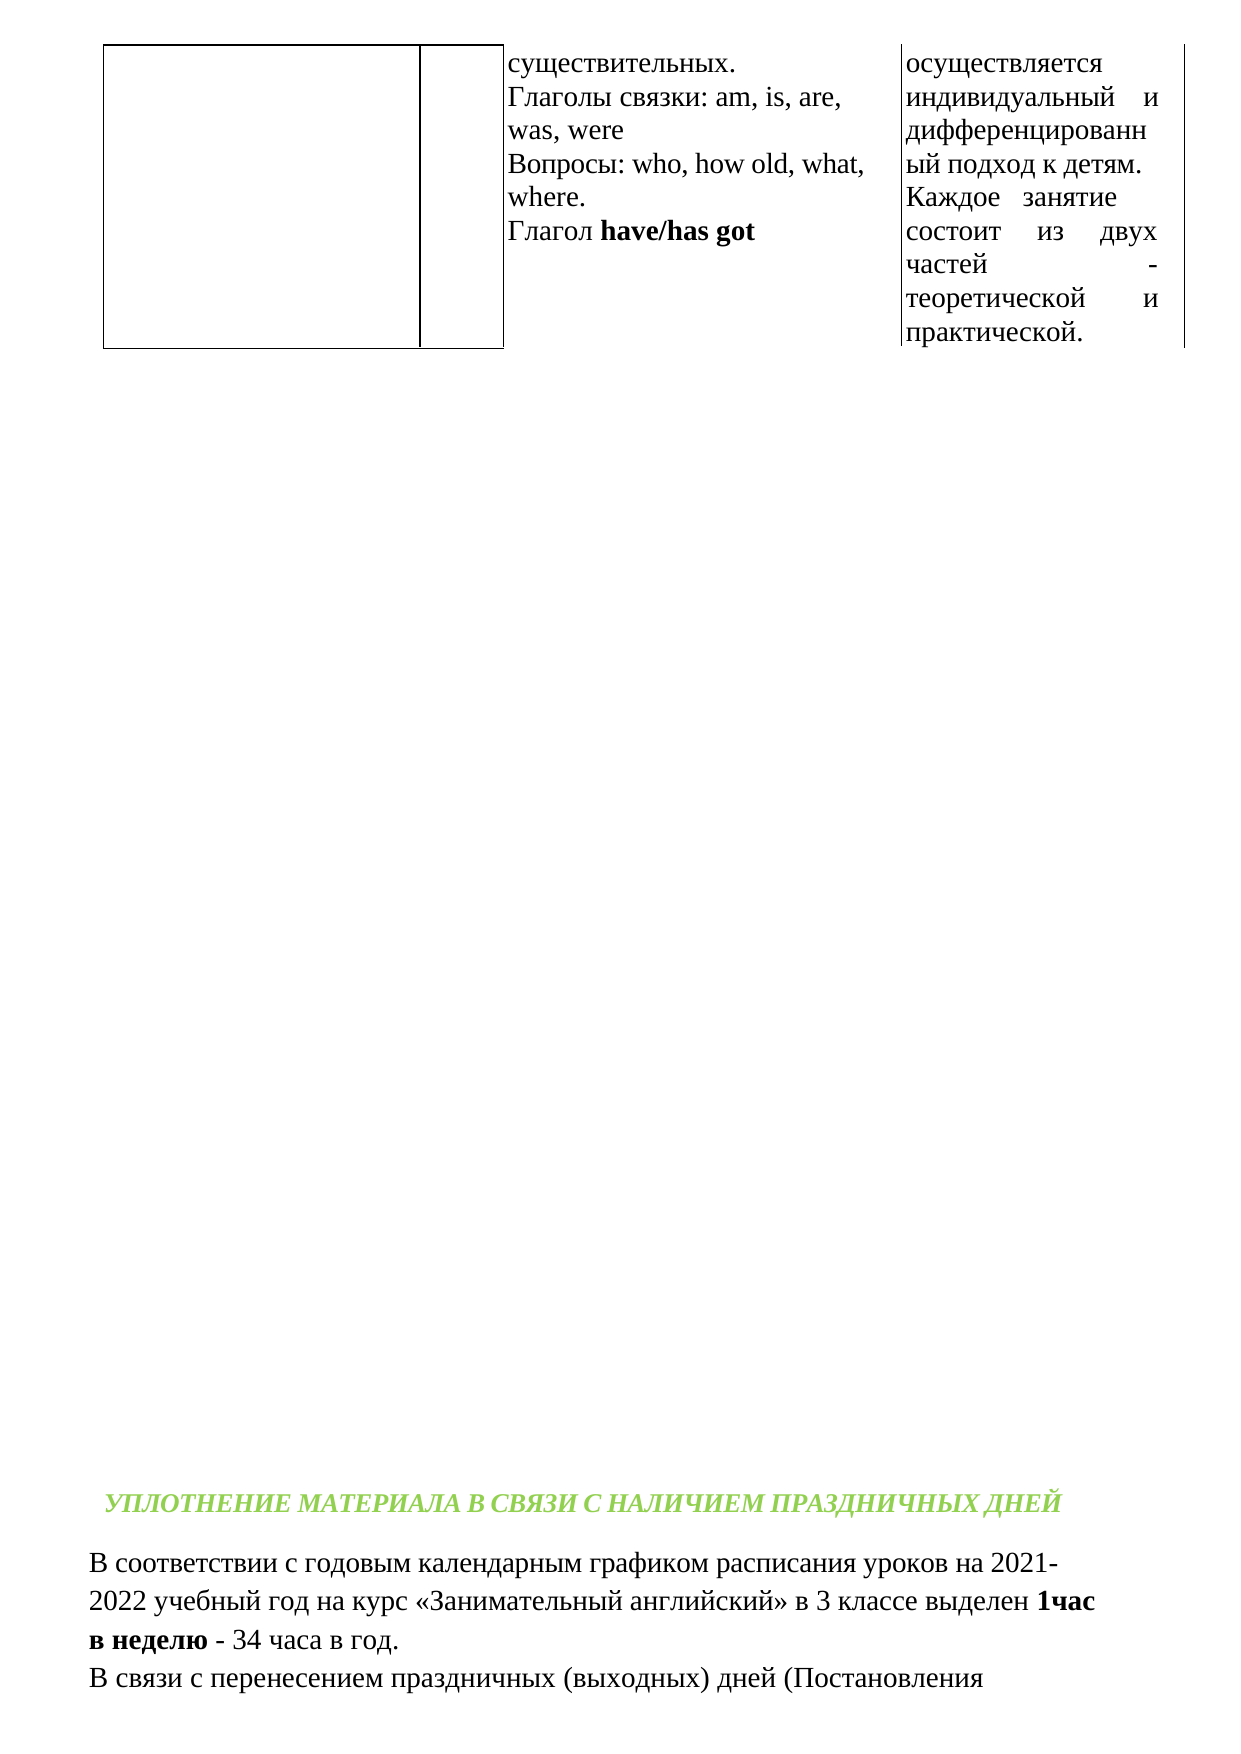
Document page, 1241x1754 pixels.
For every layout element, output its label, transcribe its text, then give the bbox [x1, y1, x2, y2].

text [74, 1657, 1043, 1696]
table_cell [104, 46, 419, 347]
table_cell [421, 46, 503, 347]
text В соответствии с годовым календарным графиком расписания уроков на 2021-2022 учебный год на курс «Занимательный английский» в 3 классе выделен 1час в неделю - 34 часа в год. [89, 1541, 1097, 1657]
text УПЛОТНЕНИЕ МАТЕРИАЛА В СВЯЗИ С НАЛИЧИЕМ ПРАЗДНИЧНЫХ ДНЕЙ [103, 1487, 1151, 1518]
